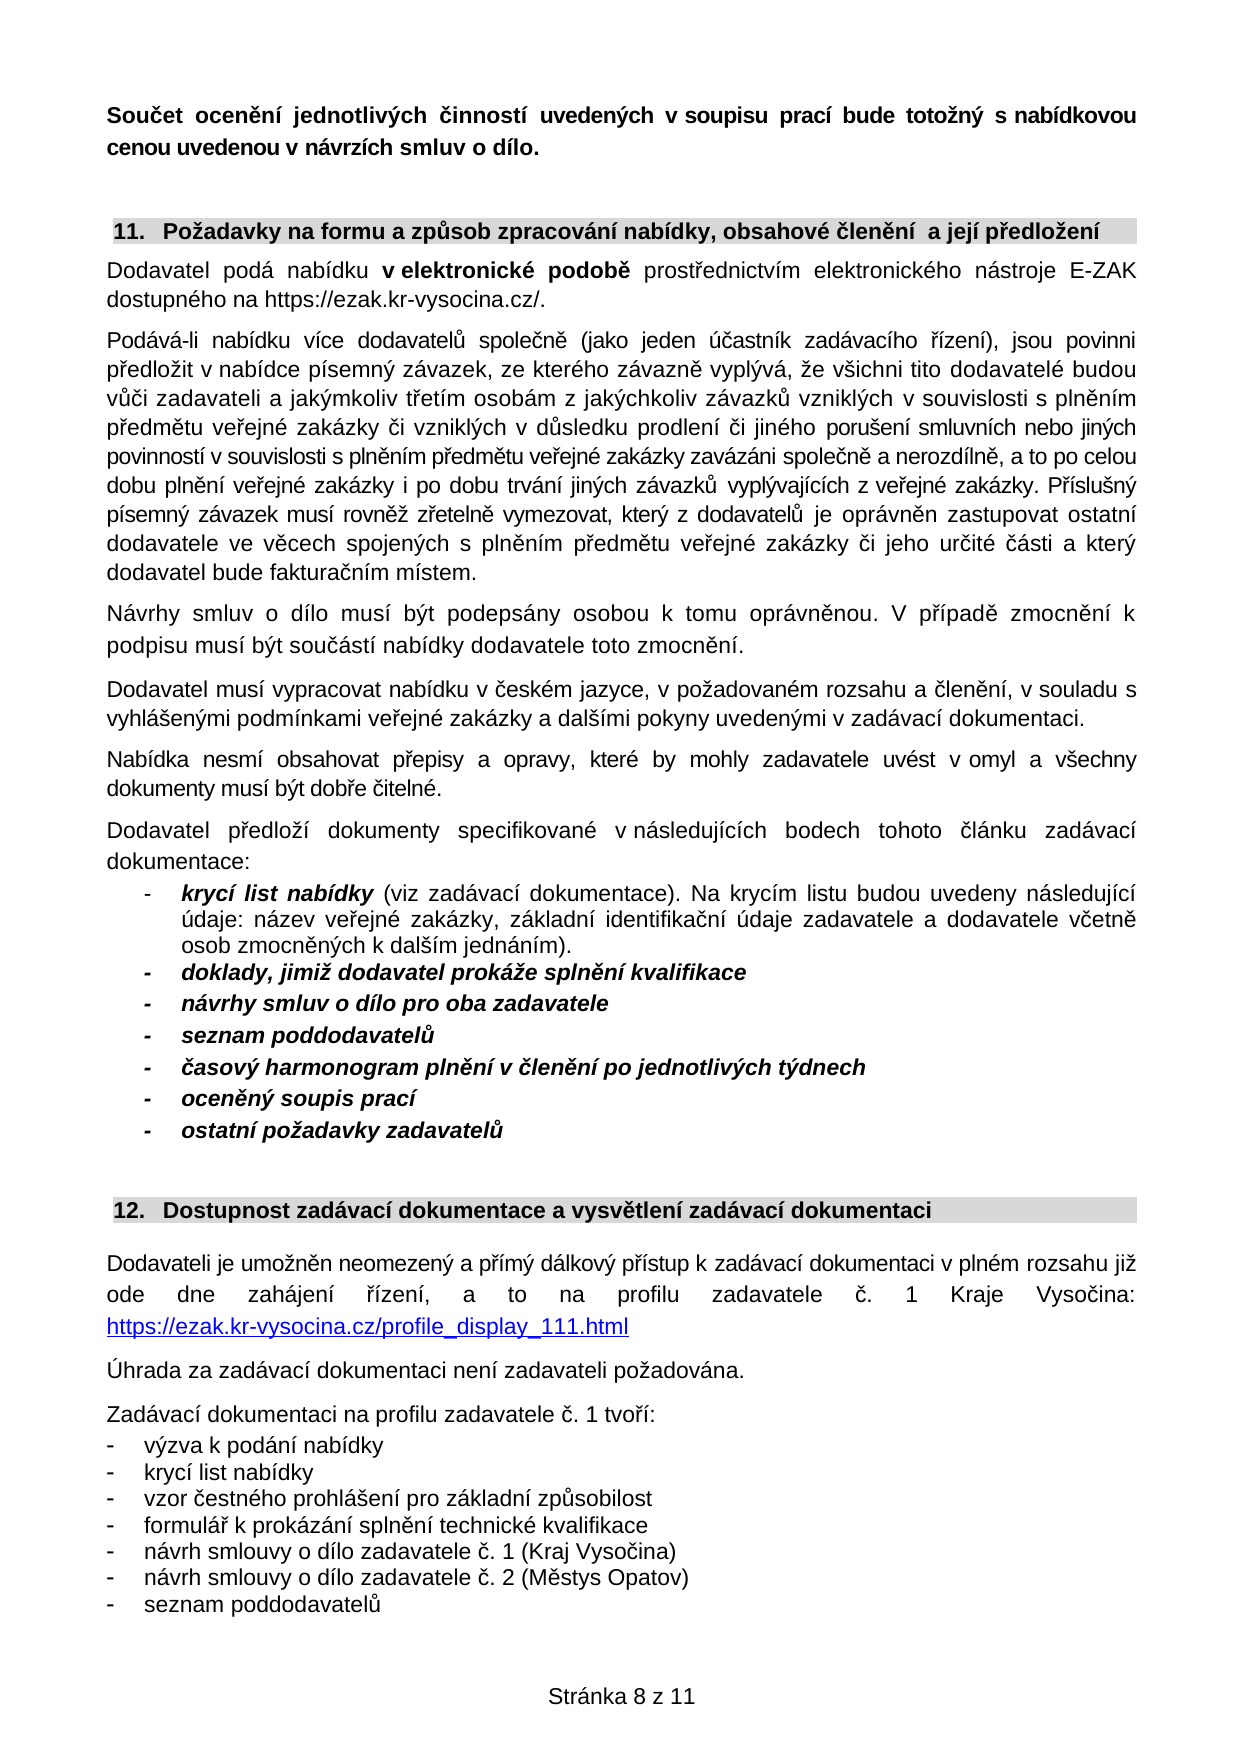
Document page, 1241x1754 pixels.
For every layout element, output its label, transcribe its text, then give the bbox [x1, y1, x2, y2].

text Zadávací dokumentaci na profilu zadavatele č. 1 tvoří: [106, 1401, 1137, 1427]
text Úhrada za zadávací dokumentaci není zadavateli požadována. [106, 1357, 1137, 1383]
text Podává-li nabídku více dodavatelů společně (jako jeden účastník zadávacího řízení), jsou povinni předložit v nabídce písemný závazek, ze kterého závazně vyplývá, že všichni tito dodavatelé budou vůči zadavateli a jakýmkoliv třetím osobám z jakýchkoliv závazků vzniklých v souvislosti s plněním předmětu veřejné zakázky či vzniklých v důsledku prodlení či jiného porušení smluvních nebo jiných povinností v souvislosti s plněním předmětu veřejné zakázky zavázáni společně a nerozdílně, a to po celou dobu plnění veřejné zakázky i po dobu trvání jiných závazků vyplývajících z veřejné zakázky. Příslušný písemný závazek musí rovněž zřetelně vymezovat, který z dodavatelů je oprávněn zastupovat ostatní dodavatele ve věcech spojených s plněním předmětu veřejné zakázky či jeho určité části a který dodavatel bude fakturačním místem. [106, 327, 1137, 585]
list Požadavky na formu a způsob zpracování nabídky, obsahové členění a její předložení [113, 218, 1137, 244]
list výzva k podání nabídky [106, 1432, 1137, 1459]
text Nabídka nesmí obsahovat přepisy a opravy, které by mohly zadavatele uvést v omyl a všechny dokumenty musí být dobře čitelné. [106, 746, 1137, 802]
list krycí list nabídky (viz zadávací dokumentace). Na krycím listu budou uvedeny následující údaje: název veřejné zakázky, základní identifikační údaje zadavatele a dodavatele včetně osob zmocněných k dalším jednáním). [143, 880, 1137, 959]
list krycí list nabídky [106, 1459, 1137, 1485]
list ostatní požadavky zadavatelů [143, 1117, 1137, 1143]
text Dodavateli je umožněn neomezený a přímý dálkový přístup k zadávací dokumentaci v plném rozsahu již ode dne zahájení řízení, a to na profilu zadavatele č. 1 Kraje Vysočina: https://ezak.kr-vysocina.cz/profile_display_111.html [106, 1250, 1137, 1339]
list oceněný soupis prací [143, 1085, 1137, 1111]
list návrh smlouvy o dílo zadavatele č. 1 (Kraj Vysočina) [106, 1538, 1137, 1564]
list návrh smlouvy o dílo zadavatele č. 2 (Městys Opatov) [106, 1564, 1137, 1591]
text Součet ocenění jednotlivých činností uvedených v soupisu prací bude totožný s nabídkovou cenou uvedenou v návrzích smluv o dílo. [106, 102, 1137, 160]
text Dodavatel podá nabídku v elektronické podobě prostřednictvím elektronického nástroje E-ZAK dostupného na https://ezak.kr-vysocina.cz/. [106, 257, 1137, 312]
list doklady, jimiž dodavatel prokáže splnění kvalifikace [143, 959, 1137, 985]
list návrhy smluv o dílo pro oba zadavatele [143, 990, 1137, 1017]
list formulář k prokázání splnění technické kvalifikace [106, 1512, 1137, 1538]
list Dostupnost zadávací dokumentace a vysvětlení zadávací dokumentaci [113, 1197, 1137, 1223]
text Návrhy smluv o dílo musí být podepsány osobou k tomu oprávněnou. V případě zmocnění k podpisu musí být součástí nabídky dodavatele toto zmocnění. [106, 600, 1137, 658]
list vzor čestného prohlášení pro základní způsobilost [106, 1485, 1137, 1512]
list seznam poddodavatelů [143, 1022, 1137, 1048]
text Dodavatel musí vypracovat nabídku v českém jazyce, v požadovaném rozsahu a členění, v souladu s vyhlášenými podmínkami veřejné zakázky a dalšími pokyny uvedenými v zadávací dokumentaci. [106, 676, 1137, 731]
text Dodavatel předloží dokumenty specifikované v následujících bodech tohoto článku zadávací dokumentace: [106, 817, 1137, 874]
list seznam poddodavatelů [106, 1591, 1137, 1617]
list časový harmonogram plnění v členění po jednotlivých týdnech [143, 1053, 1137, 1080]
